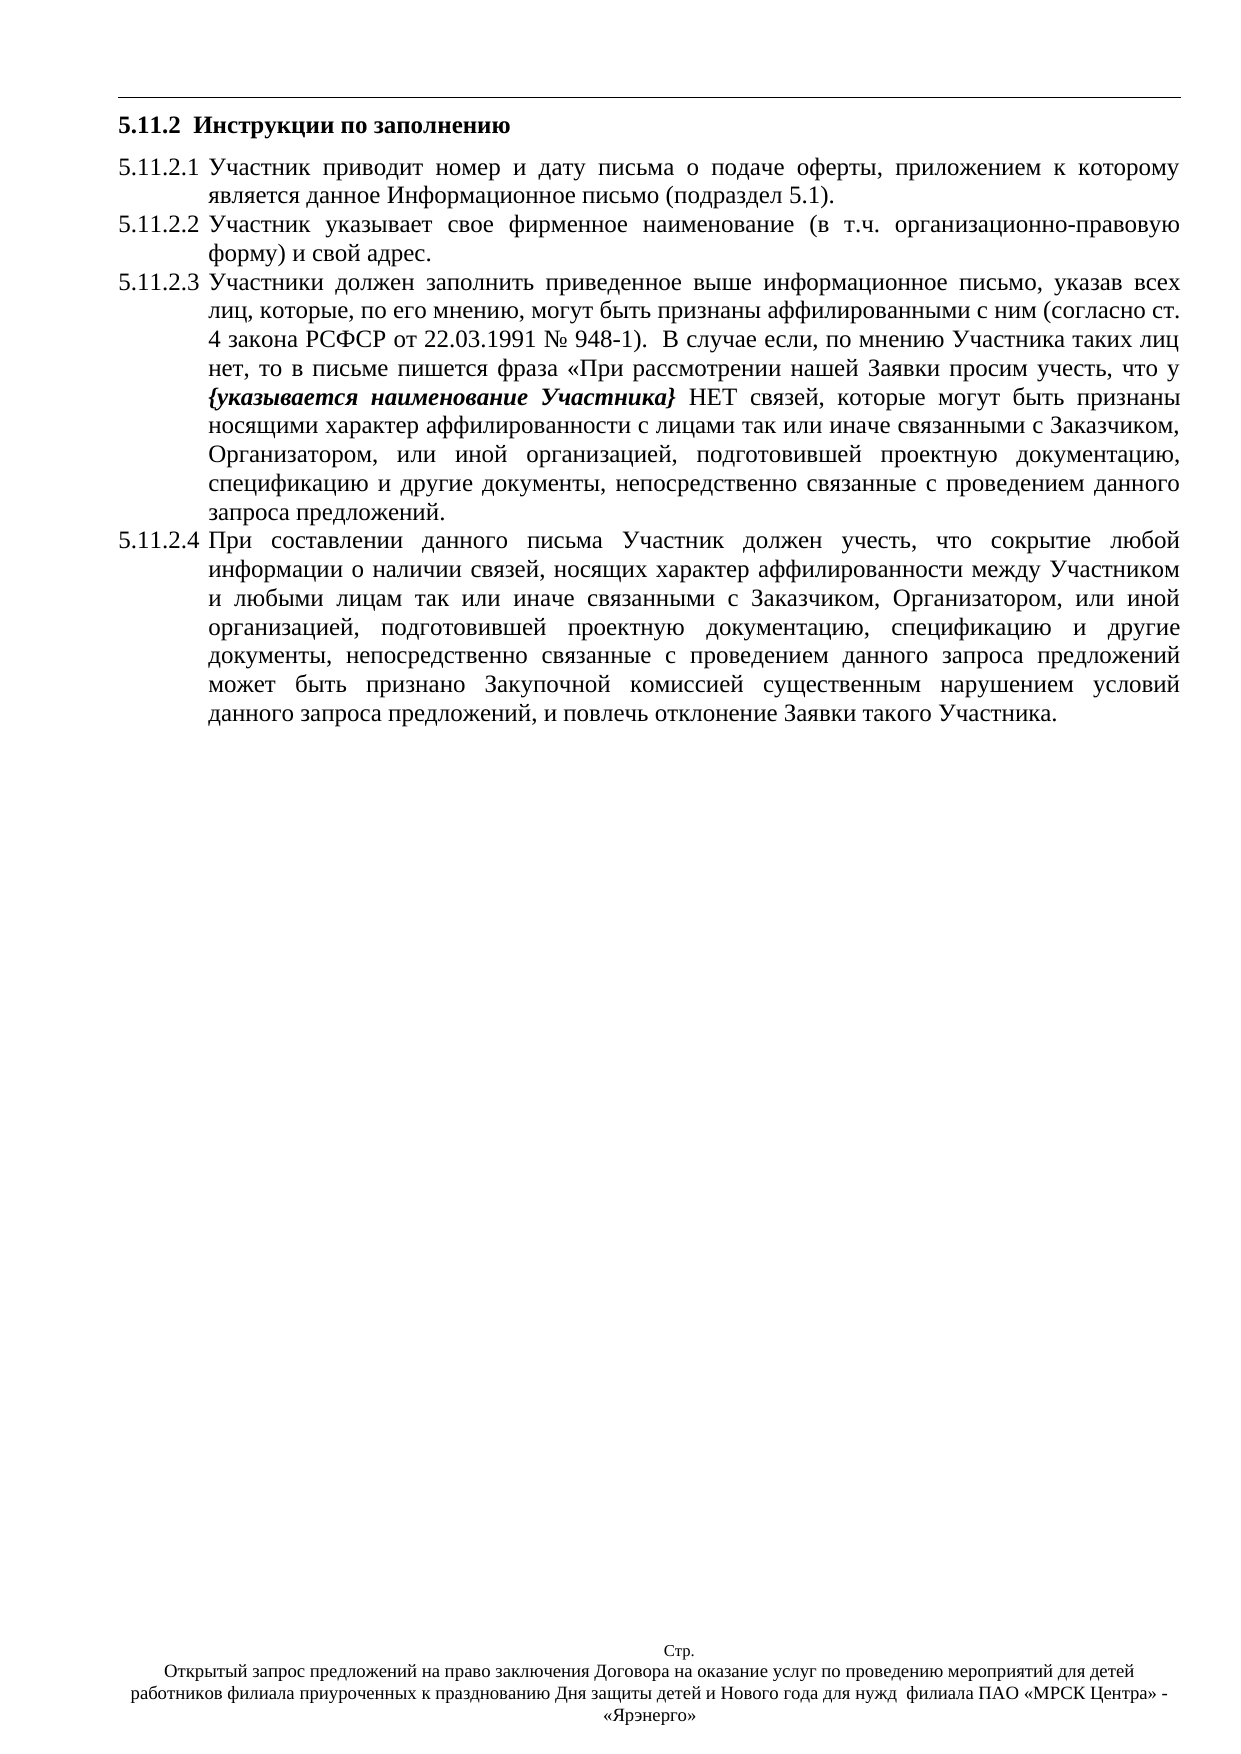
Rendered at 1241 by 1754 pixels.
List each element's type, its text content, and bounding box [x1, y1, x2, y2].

list Участники должен заполнить приведенное выше информационное письмо, указав всех лиц, которые, по его мнению, могут быть признаны аффилированными с ним (согласно ст. 4 закона РСФСР от 22.03.1991 № 948-1). В случае если, по мнению Участника таких лиц нет, то в письме пишется фраза «При рассмотрении нашей Заявки просим учесть, что у {указывается наименование Участника} НЕТ связей, которые могут быть признаны носящими характер аффилированности с лицами так или иначе связанными с Заказчиком, Организатором, или иной организацией, подготовившей проектную документацию, спецификацию и другие документы, непосредственно связанные с проведением данного запроса предложений. [118, 267, 1181, 526]
list При составлении данного письма Участник должен учесть, что сокрытие любой информации о наличии связей, носящих характер аффилированности между Участником и любыми лицам так или иначе связанными с Заказчиком, Организатором, или иной организацией, подготовившей проектную документацию, спецификацию и другие документы, непосредственно связанные с проведением данного запроса предложений может быть признано Закупочной комиссией существенным нарушением условий данного запроса предложений, и повлечь отклонение Заявки такого Участника. [118, 526, 1181, 727]
list Участник указывает свое фирменное наименование (в т.ч. организационно-правовую форму) и свой адрес. [118, 209, 1181, 267]
subtitle Инструкции по заполнению [118, 111, 1181, 139]
list Участник приводит номер и дату письма о подаче оферты, приложением к которому является данное Информационное письмо (подраздел 5.1). [118, 152, 1181, 209]
